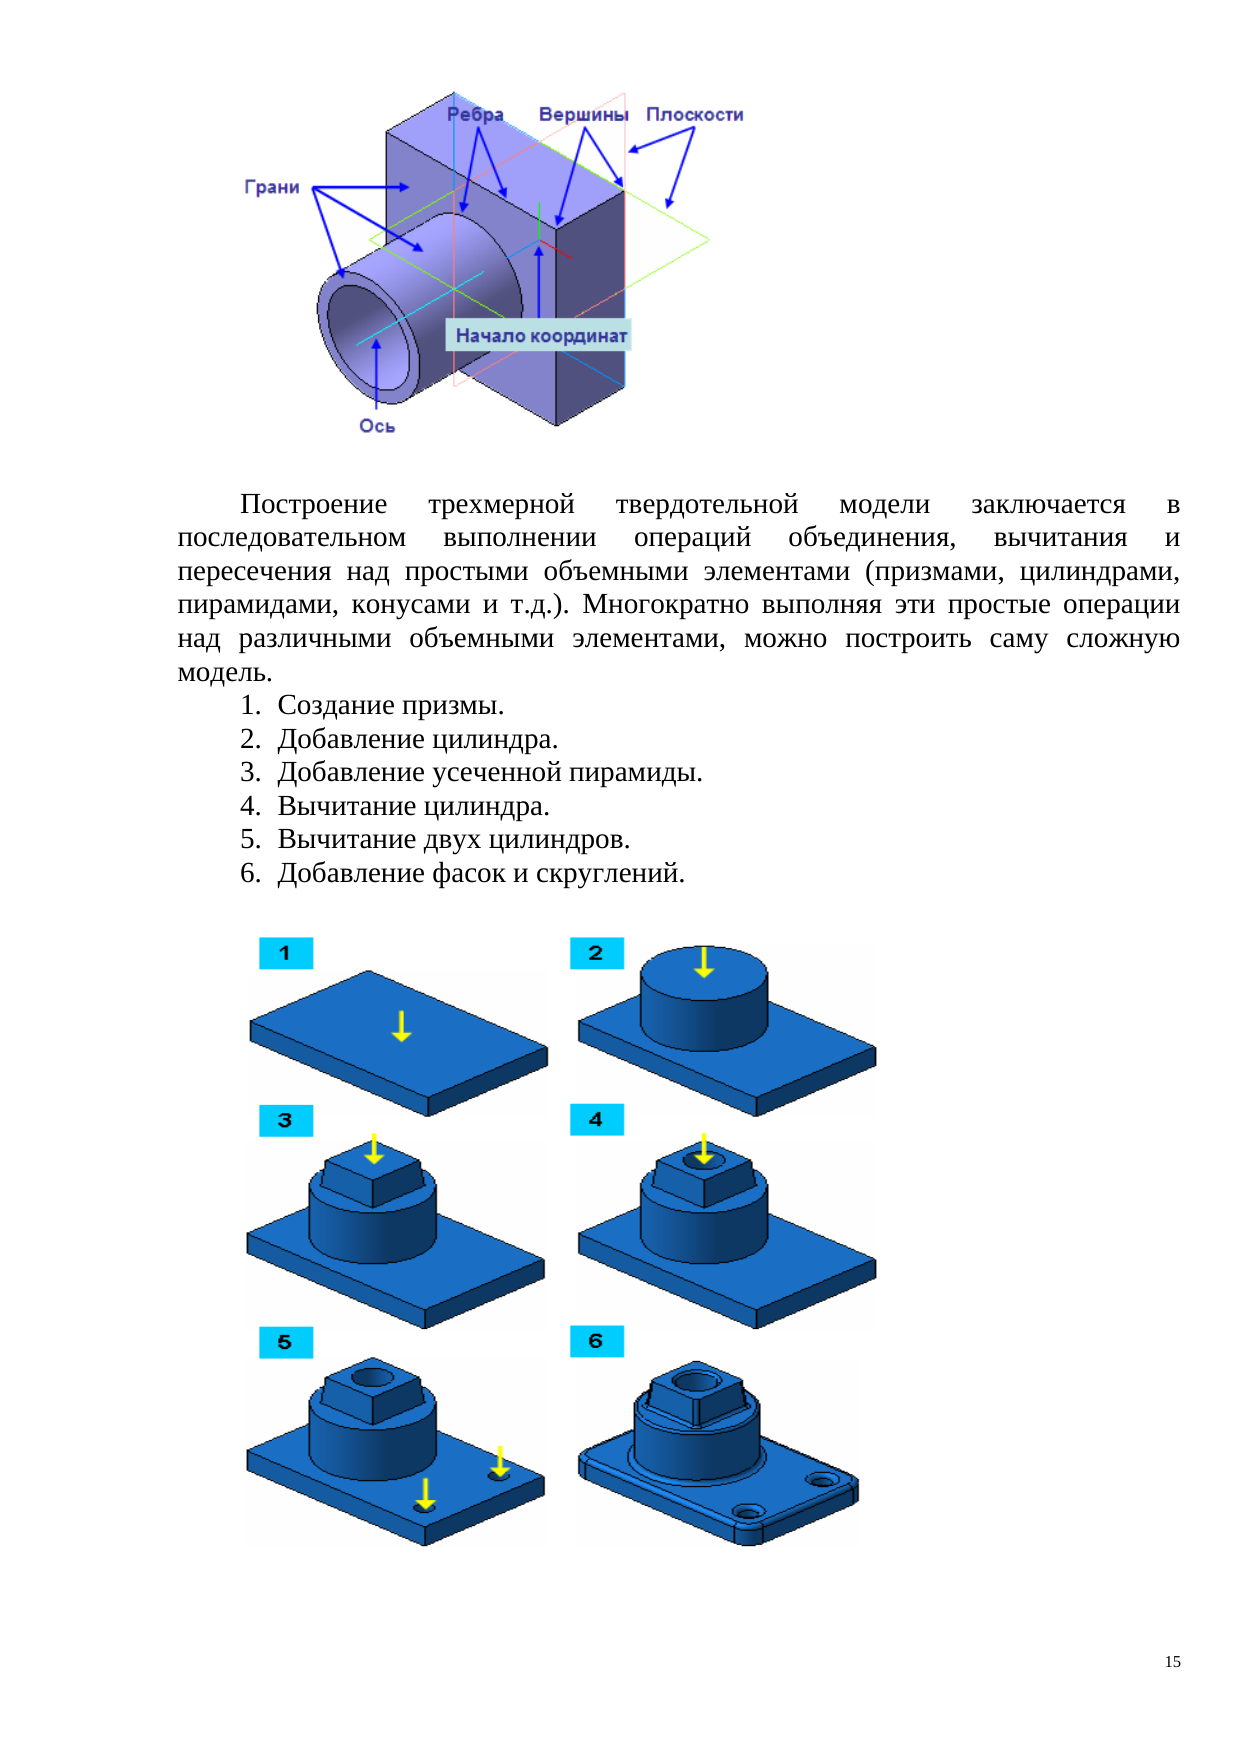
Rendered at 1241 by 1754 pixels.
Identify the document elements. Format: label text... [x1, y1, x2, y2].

list Добавление фасок и скруглений. [240, 855, 1181, 888]
picture [239, 88, 775, 453]
list Вычитание цилиндра. [240, 788, 1181, 821]
picture [239, 922, 902, 1558]
list Вычитание двух цилиндров. [240, 821, 1181, 855]
list Добавление усеченной пирамиды. [240, 754, 1181, 788]
text Построение трехмерной твердотельной модели заключается в последовательном выполнении операций объединения, вычитания и пересечения над простыми объемными элементами (призмами, цилиндрами, пирамидами, конусами и т.д.). Многократно выполняя эти простые операции над различными объемными элементами, можно построить саму сложную модель. [177, 486, 1181, 687]
list Создание призмы. [240, 687, 1181, 721]
list Добавление цилиндра. [240, 721, 1181, 754]
